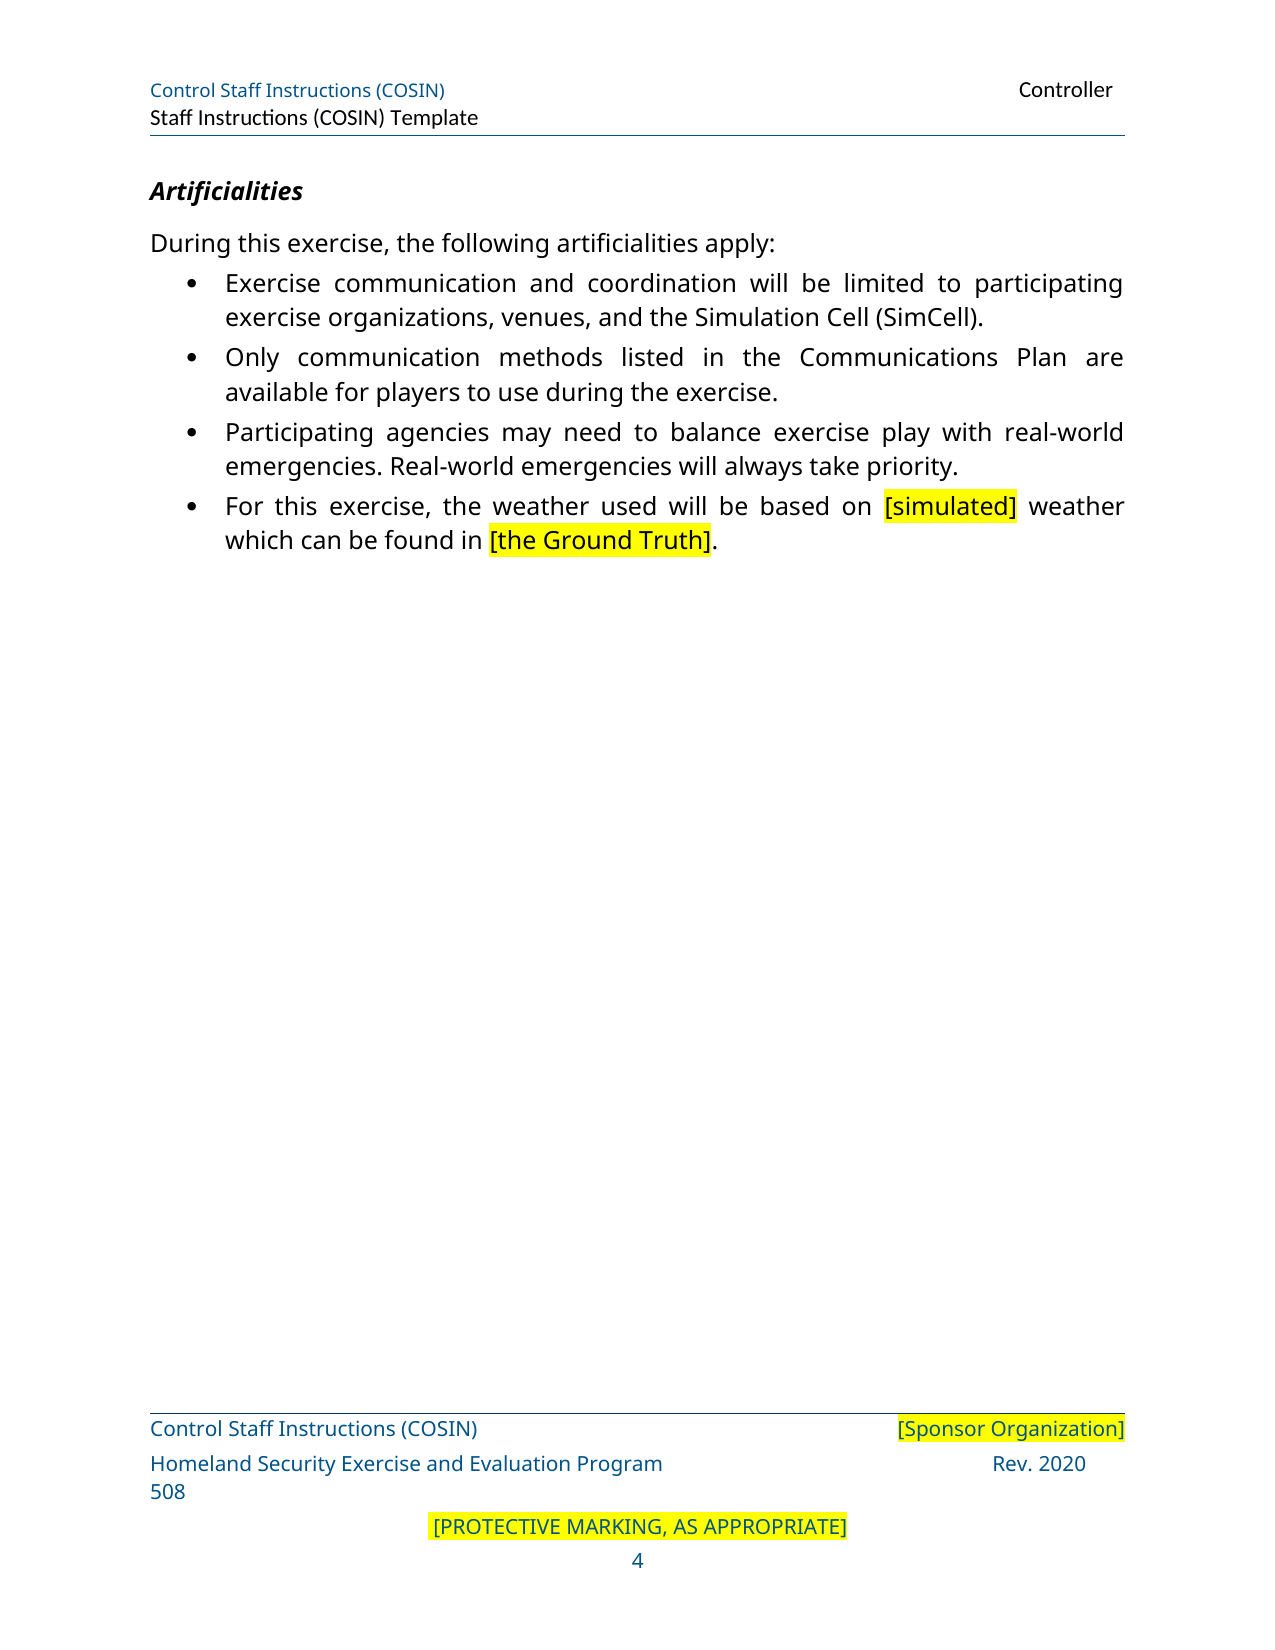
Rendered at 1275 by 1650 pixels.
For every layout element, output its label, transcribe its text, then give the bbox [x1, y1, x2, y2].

list Participating agencies may need to balance exercise play with real-world emergencies. Real-world emergencies will always take priority. [187, 414, 1125, 483]
subtitle Artificialities [150, 174, 1125, 208]
list Only communication methods listed in the Communications Plan are available for players to use during the exercise. [187, 340, 1125, 408]
list For this exercise, the weather used will be based on [simulated] weather which can be found in [the Ground Truth]. [187, 489, 1125, 557]
list Exercise communication and coordination will be limited to participating exercise organizations, venues, and the Simulation Cell (SimCell). [187, 266, 1125, 334]
text During this exercise, the following artificialities apply: [150, 225, 1125, 259]
